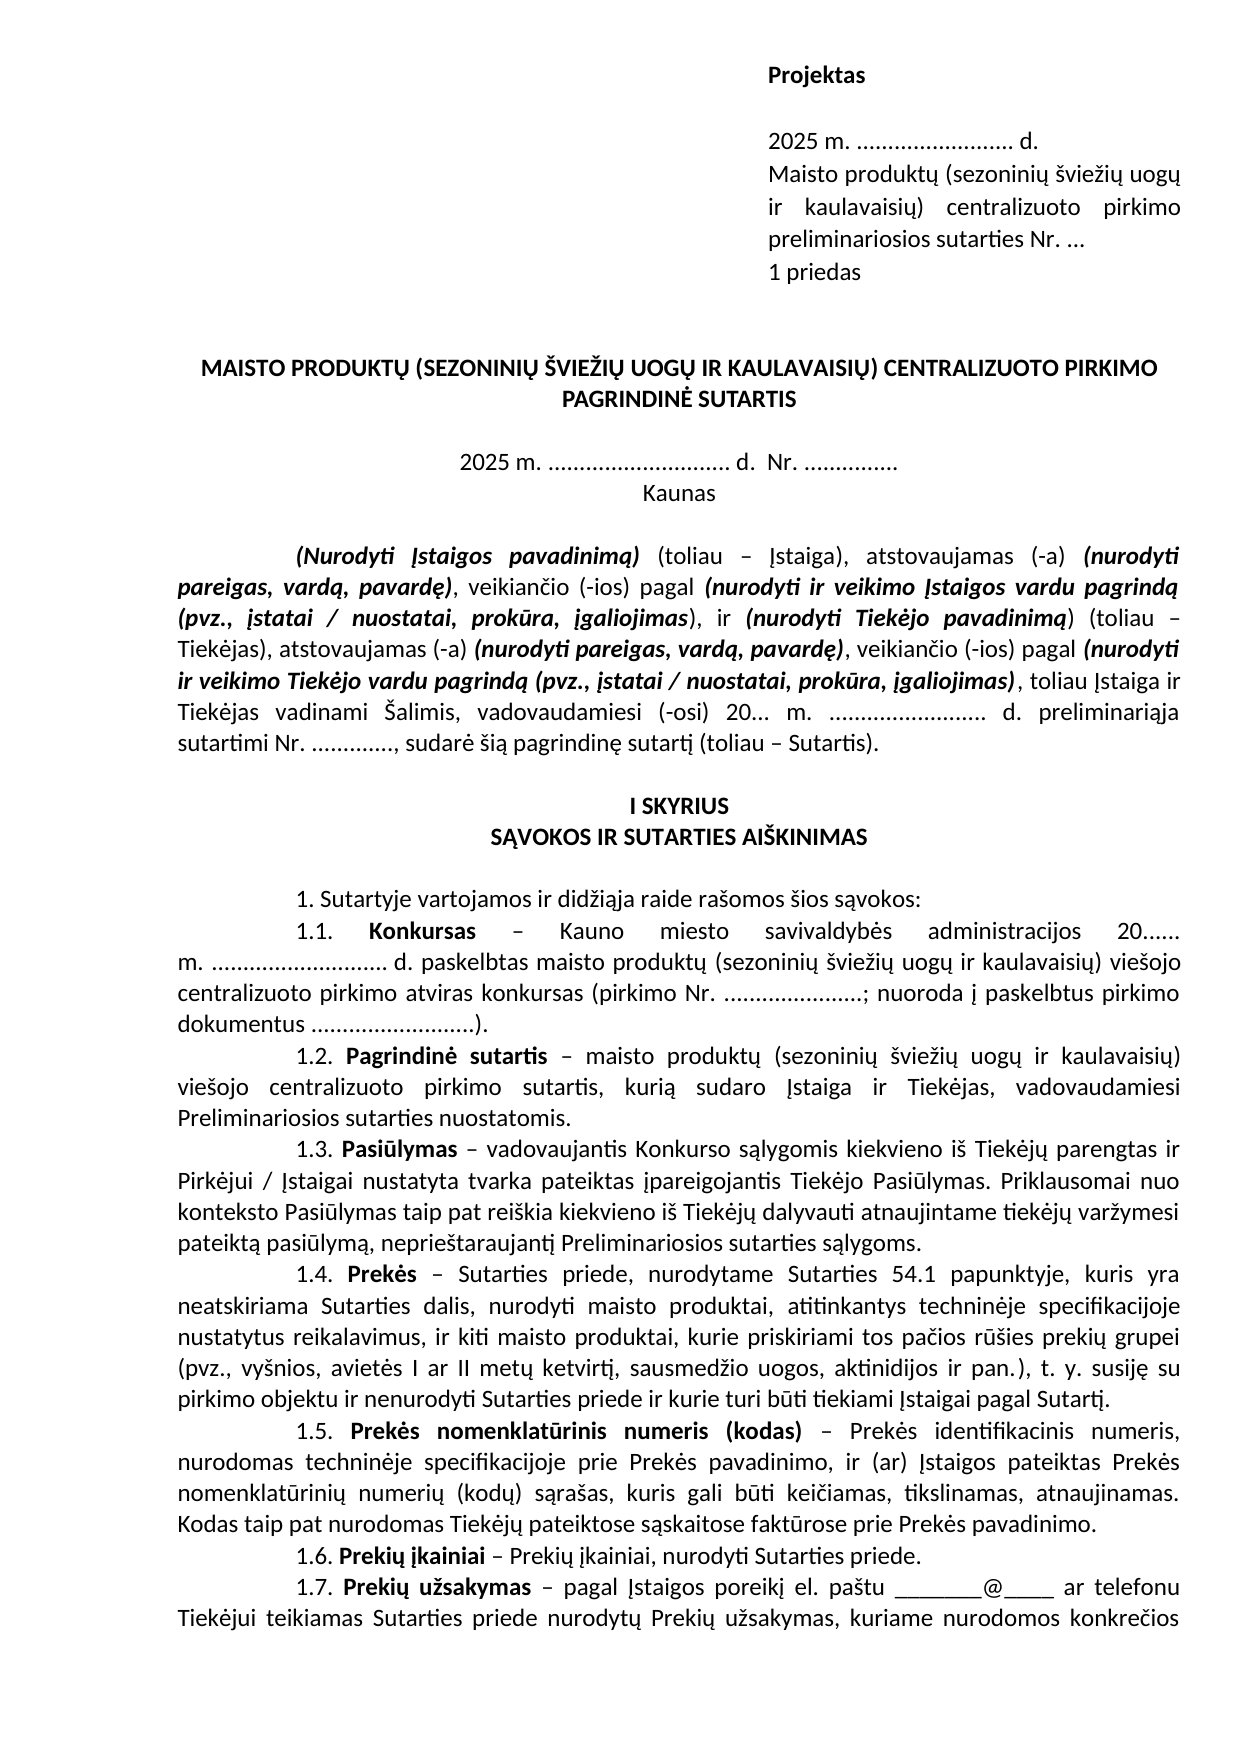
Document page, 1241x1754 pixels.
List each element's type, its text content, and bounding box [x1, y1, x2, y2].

text 1.2. Pagrindinė sutartis – maisto produktų (sezoninių šviežių uogų ir kaulavaisių) viešojo centralizuoto pirkimo sutartis, kurią sudaro Įstaiga ir Tiekėjas, vadovaudamiesi Preliminariosios sutarties nuostatomis. [177, 1039, 1181, 1133]
text 1.5. Prekės nomenklatūrinis numeris (kodas) – Prekės identifikacinis numeris, nurodomas techninėje specifikacijoje prie Prekės pavadinimo, ir (ar) Įstaigos pateiktas Prekės nomenklatūrinių numerių (kodų) sąrašas, kuris gali būti keičiamas, tikslinamas, atnaujinamas. Kodas taip pat nurodomas Tiekėjų pateiktose sąskaitose faktūrose prie Prekės pavadinimo. [177, 1414, 1181, 1539]
text 1.3. Pasiūlymas – vadovaujantis Konkurso sąlygomis kiekvieno iš Tiekėjų parengtas ir Pirkėjui / Įstaigai nustatyta tvarka pateiktas įpareigojantis Tiekėjo Pasiūlymas. Priklausomai nuo konteksto Pasiūlymas taip pat reiškia kiekvieno iš Tiekėjų dalyvauti atnaujintame tiekėjų varžymesi pateiktą pasiūlymą, neprieštaraujantį Preliminariosios sutarties sąlygoms. [177, 1133, 1181, 1258]
text 1. Sutartyje vartojamos ir didžiąja raide rašomos šios sąvokos: [177, 883, 1181, 914]
text Kaunas [177, 477, 1181, 508]
text (Nurodyti Įstaigos pavadinimą) (toliau – Įstaiga), atstovaujamas (-a) (nurodyti pareigas, vardą, pavardę), veikiančio (-ios) pagal (nurodyti ir veikimo Įstaigos vardu pagrindą (pvz., įstatai / nuostatai, prokūra, įgaliojimas), ir (nurodyti Tiekėjo pavadinimą) (toliau – Tiekėjas), atstovaujamas (-a) (nurodyti pareigas, vardą, pavardę), veikiančio (-ios) pagal (nurodyti ir veikimo Tiekėjo vardu pagrindą (pvz., įstatai / nuostatai, prokūra, įgaliojimas), toliau Įstaiga ir Tiekėjas vadinami Šalimis, vadovaudamiesi (-osi) 20... m. ......................... d. preliminariąja sutartimi Nr. ............., sudarė šią pagrindinę sutartį (toliau – Sutartis). [177, 539, 1181, 758]
text 1.4. Prekės – Sutarties priede, nurodytame Sutarties 54.1 papunktyje, kuris yra neatskiriama Sutarties dalis, nurodyti maisto produktai, atitinkantys techninėje specifikacijoje nustatytus reikalavimus, ir kiti maisto produktai, kurie priskiriami tos pačios rūšies prekių grupei (pvz., vyšnios, avietės I ar II metų ketvirtį, sausmedžio uogos, aktinidijos ir pan.), t. y. susiję su pirkimo objektu ir nenurodyti Sutarties priede ir kurie turi būti tiekiami Įstaigai pagal Sutartį. [177, 1258, 1181, 1414]
text 2025 m. ............................. d. Nr. ............... [177, 445, 1181, 477]
text I SKYRIUS [177, 789, 1181, 820]
text 1.1. Konkursas – Kauno miesto savivaldybės administracijos 20...... m. ............................ d. paskelbtas maisto produktų (sezoninių šviežių uogų ir kaulavaisių) viešojo centralizuoto pirkimo atviras konkursas (pirkimo Nr. ......................; nuoroda į paskelbtus pirkimo dokumentus ..........................). [177, 914, 1181, 1039]
text SĄVOKOS IR SUTARTIES AIŠKINIMAS [177, 820, 1181, 852]
text MAISTO PRODUKTŲ (sezoninių šviežių uogų ir kaulavaisių) CENTRALIZUOTO PIRKIMO PAGRINDINĖ SUTARTIS [177, 352, 1181, 414]
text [177, 1570, 1181, 1633]
text 1.6. Prekių įkainiai – Prekių įkainiai, nurodyti Sutarties priede. [177, 1539, 1181, 1570]
